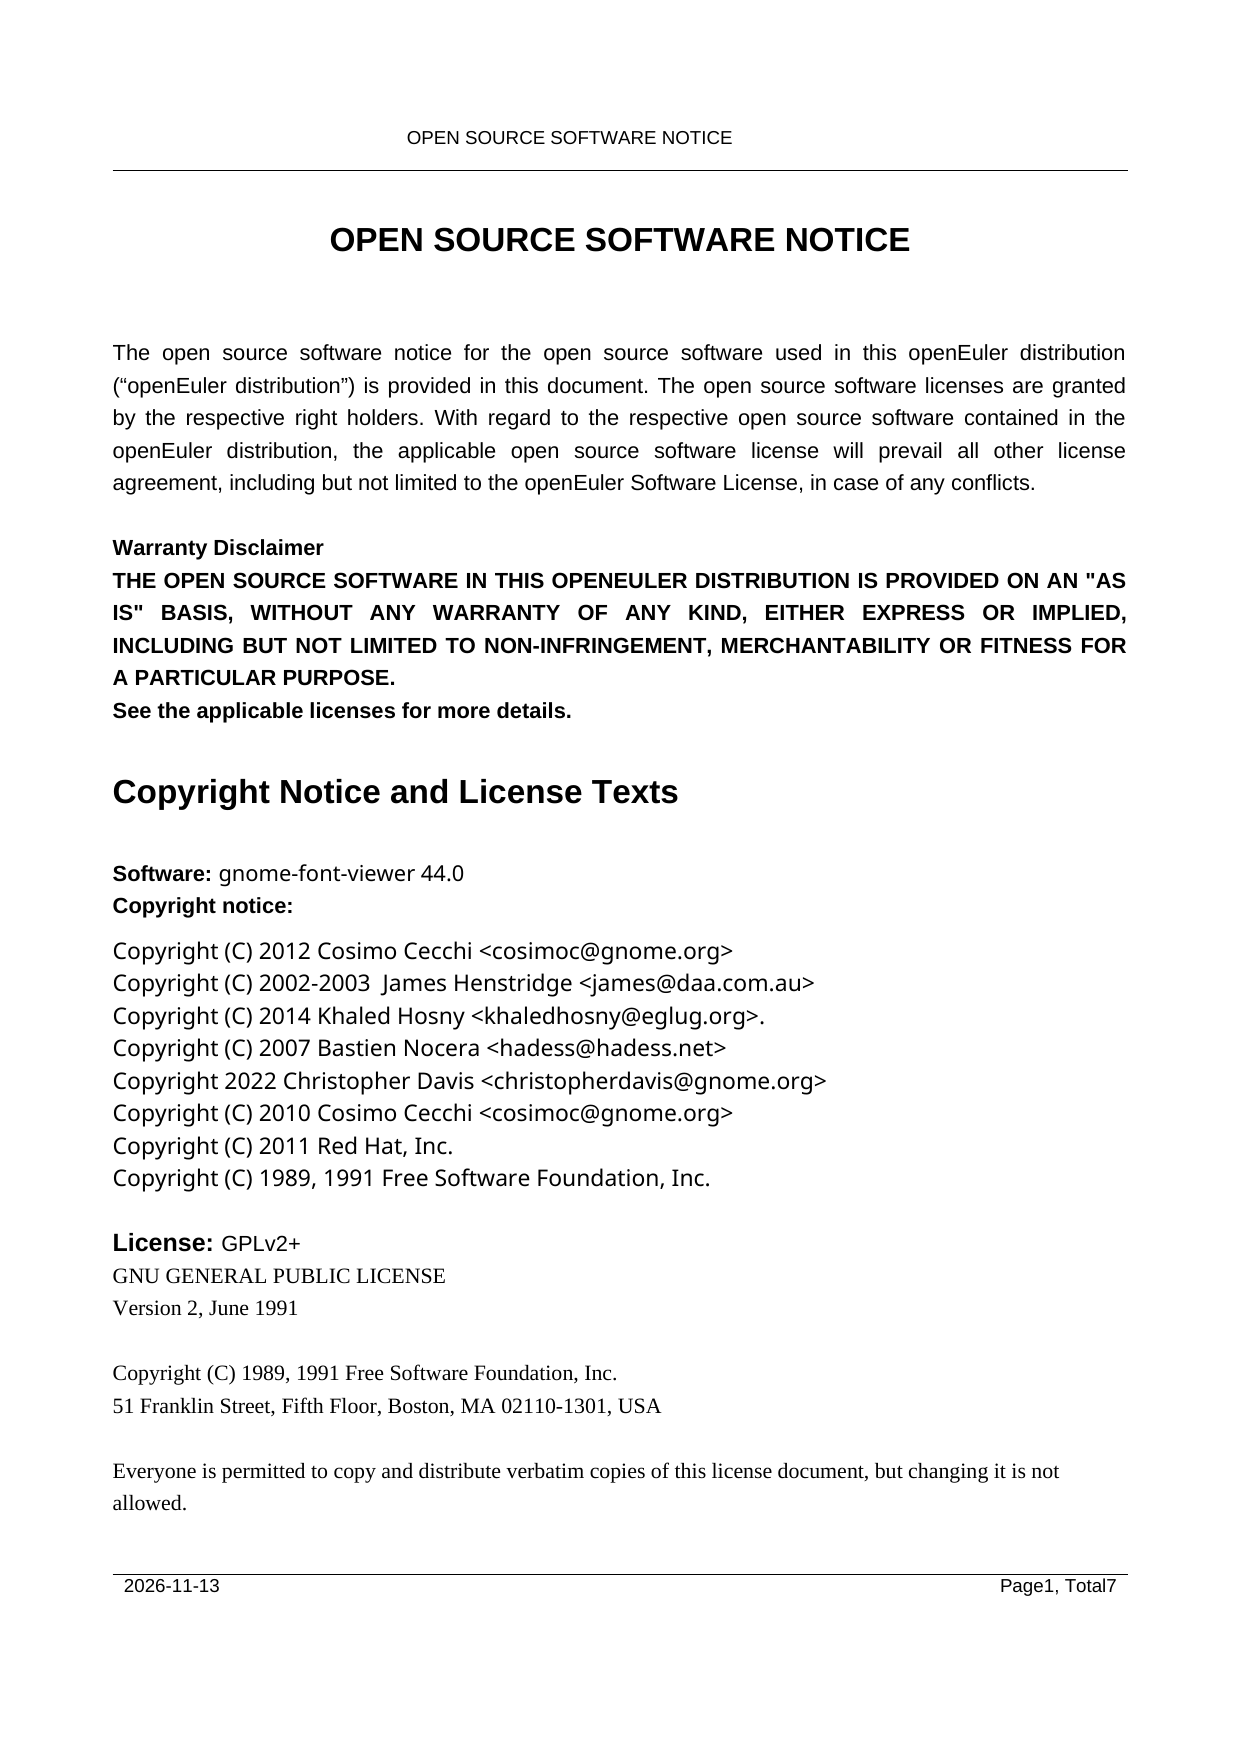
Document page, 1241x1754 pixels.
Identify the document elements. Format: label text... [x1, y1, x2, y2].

text The open source software notice for the open source software used in this openEuler distribution (“openEuler distribution”) is provided in this document. The open source software licenses are granted by the respective right holders. With regard to the respective open source software contained in the openEuler distribution, the applicable open source software license will prevail all other license agreement, including but not limited to the openEuler Software License, in case of any conflicts. [112, 336, 1128, 499]
text Warranty Disclaimer [112, 531, 1128, 564]
text Copyright (C) 2012 Cosimo Cecchi <cosimoc@gnome.org> Copyright (C) 2002-2003 James Henstridge <james@daa.com.au> Copyright (C) 2014 Khaled Hosny <khaledhosny@eglug.org>. Copyright (C) 2007 Bastien Nocera <hadess@hadess.net> Copyright 2022 Christopher Davis <christopherdavis@gnome.org> Copyright (C) 2010 Cosimo Cecchi <cosimoc@gnome.org> Copyright (C) 2011 Red Hat, Inc. Copyright (C) 1989, 1991 Free Software Foundation, Inc. [112, 934, 1128, 1226]
text Copyright notice: [112, 889, 1128, 921]
text License: GPLv2+ [112, 1226, 1128, 1259]
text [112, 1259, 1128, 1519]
text OPEN SOURCE SOFTWARE NOTICE [112, 206, 1128, 271]
text THE OPEN SOURCE SOFTWARE IN THIS OPENEULER DISTRIBUTION IS PROVIDED ON AN "AS IS" BASIS, WITHOUT ANY WARRANTY OF ANY KIND, EITHER EXPRESS OR IMPLIED, INCLUDING BUT NOT LIMITED TO NON-INFRINGEMENT, MERCHANTABILITY OR FITNESS FOR A PARTICULAR PURPOSE. See the applicable licenses for more details. [112, 564, 1128, 726]
text Copyright Notice and License Texts [112, 759, 1128, 824]
title Software: gnome-font-viewer 44.0 [112, 856, 1128, 889]
